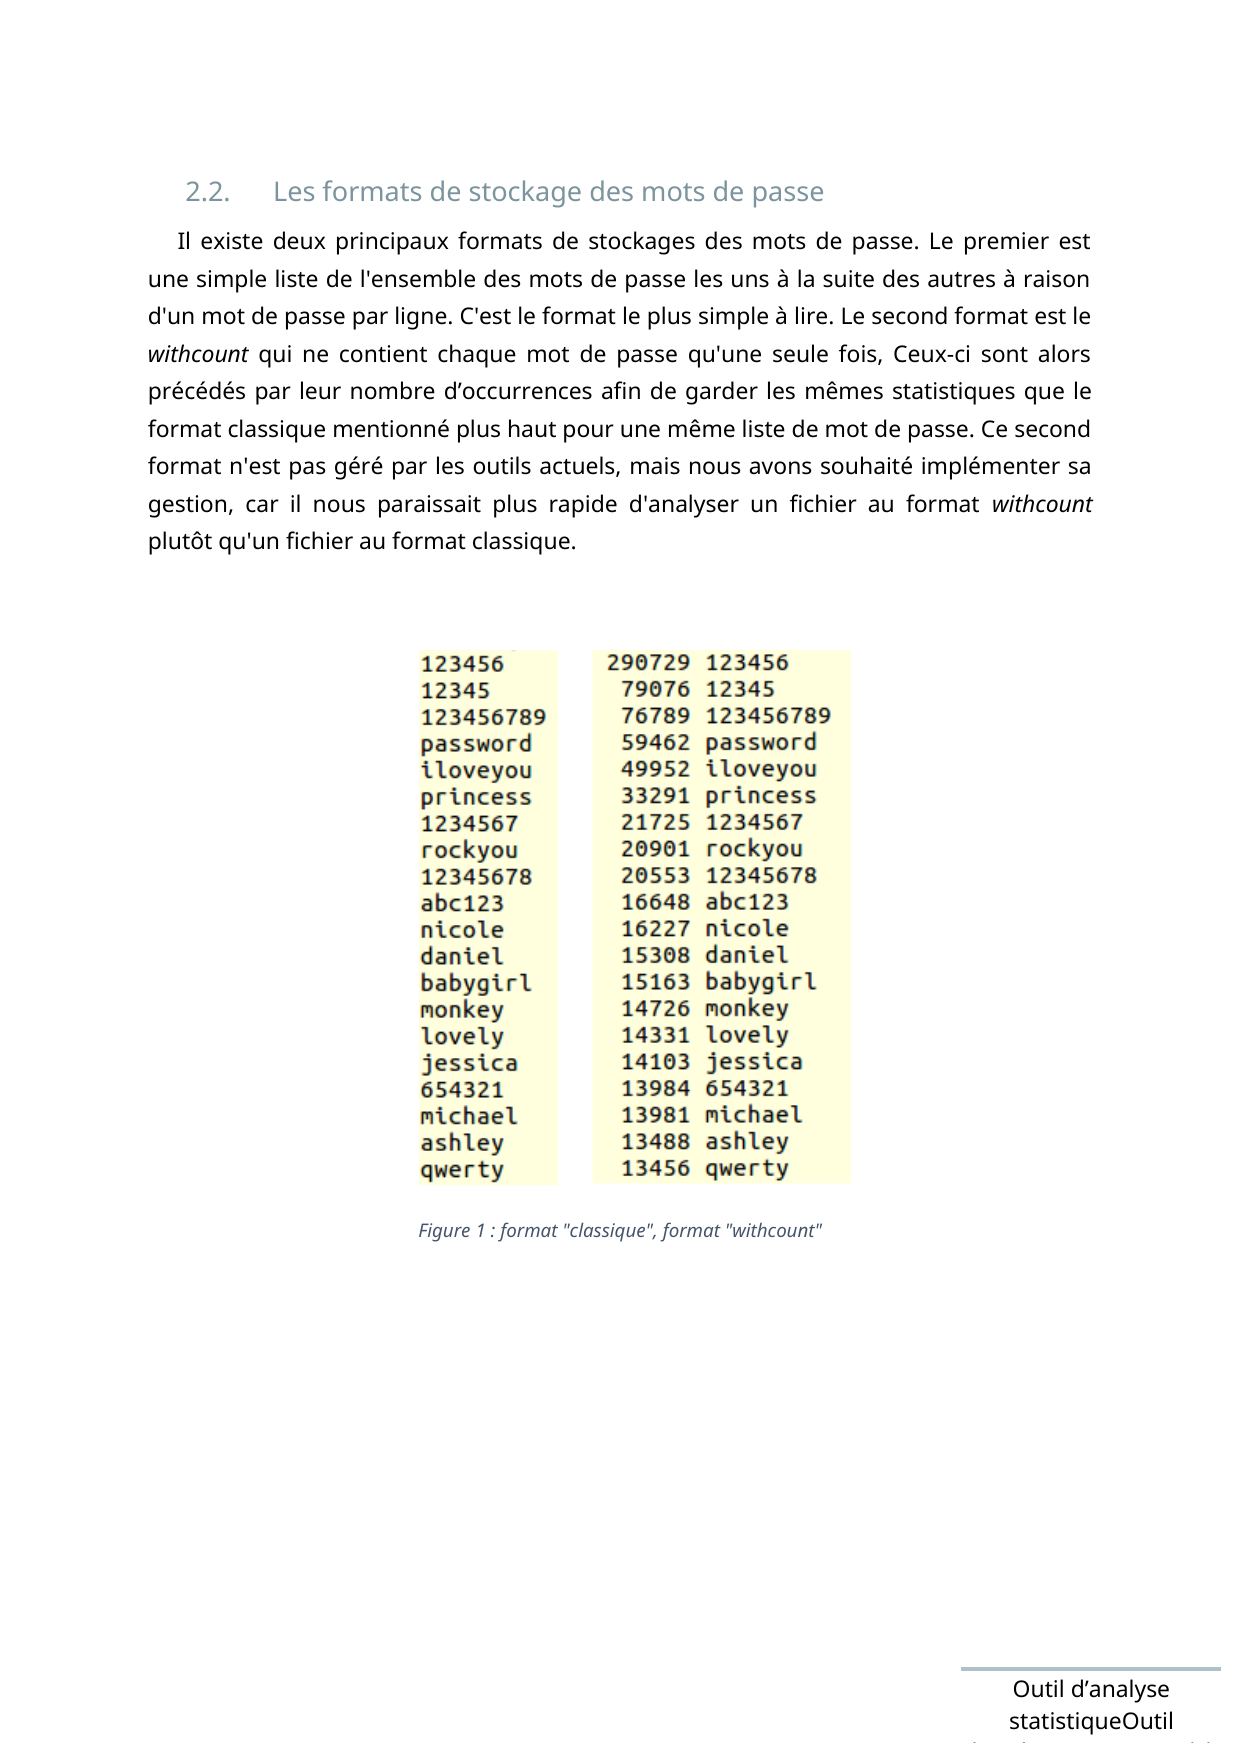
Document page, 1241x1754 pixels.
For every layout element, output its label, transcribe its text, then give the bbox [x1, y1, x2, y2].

subtitle Les formats de stockage des mots de passe [185, 173, 1093, 209]
text Il existe deux principaux formats de stockages des mots de passe. Le premier est une simple liste de l'ensemble des mots de passe les uns à la suite des autres à raison d'un mot de passe par ligne. C'est le format le plus simple à lire. Le second format est le withcount qui ne contient chaque mot de passe qu'une seule fois, Ceux-ci sont alors précédés par leur nombre d’occurrences afin de garder les mêmes statistiques que le format classique mentionné plus haut pour une même liste de mot de passe. Ce second format n'est pas géré par les outils actuels, mais nous avons souhaité implémenter sa gestion, car il nous paraissait plus rapide d'analyser un fichier au format withcount plutôt qu'un fichier au format classique. [148, 225, 1093, 556]
picture [419, 650, 851, 1187]
